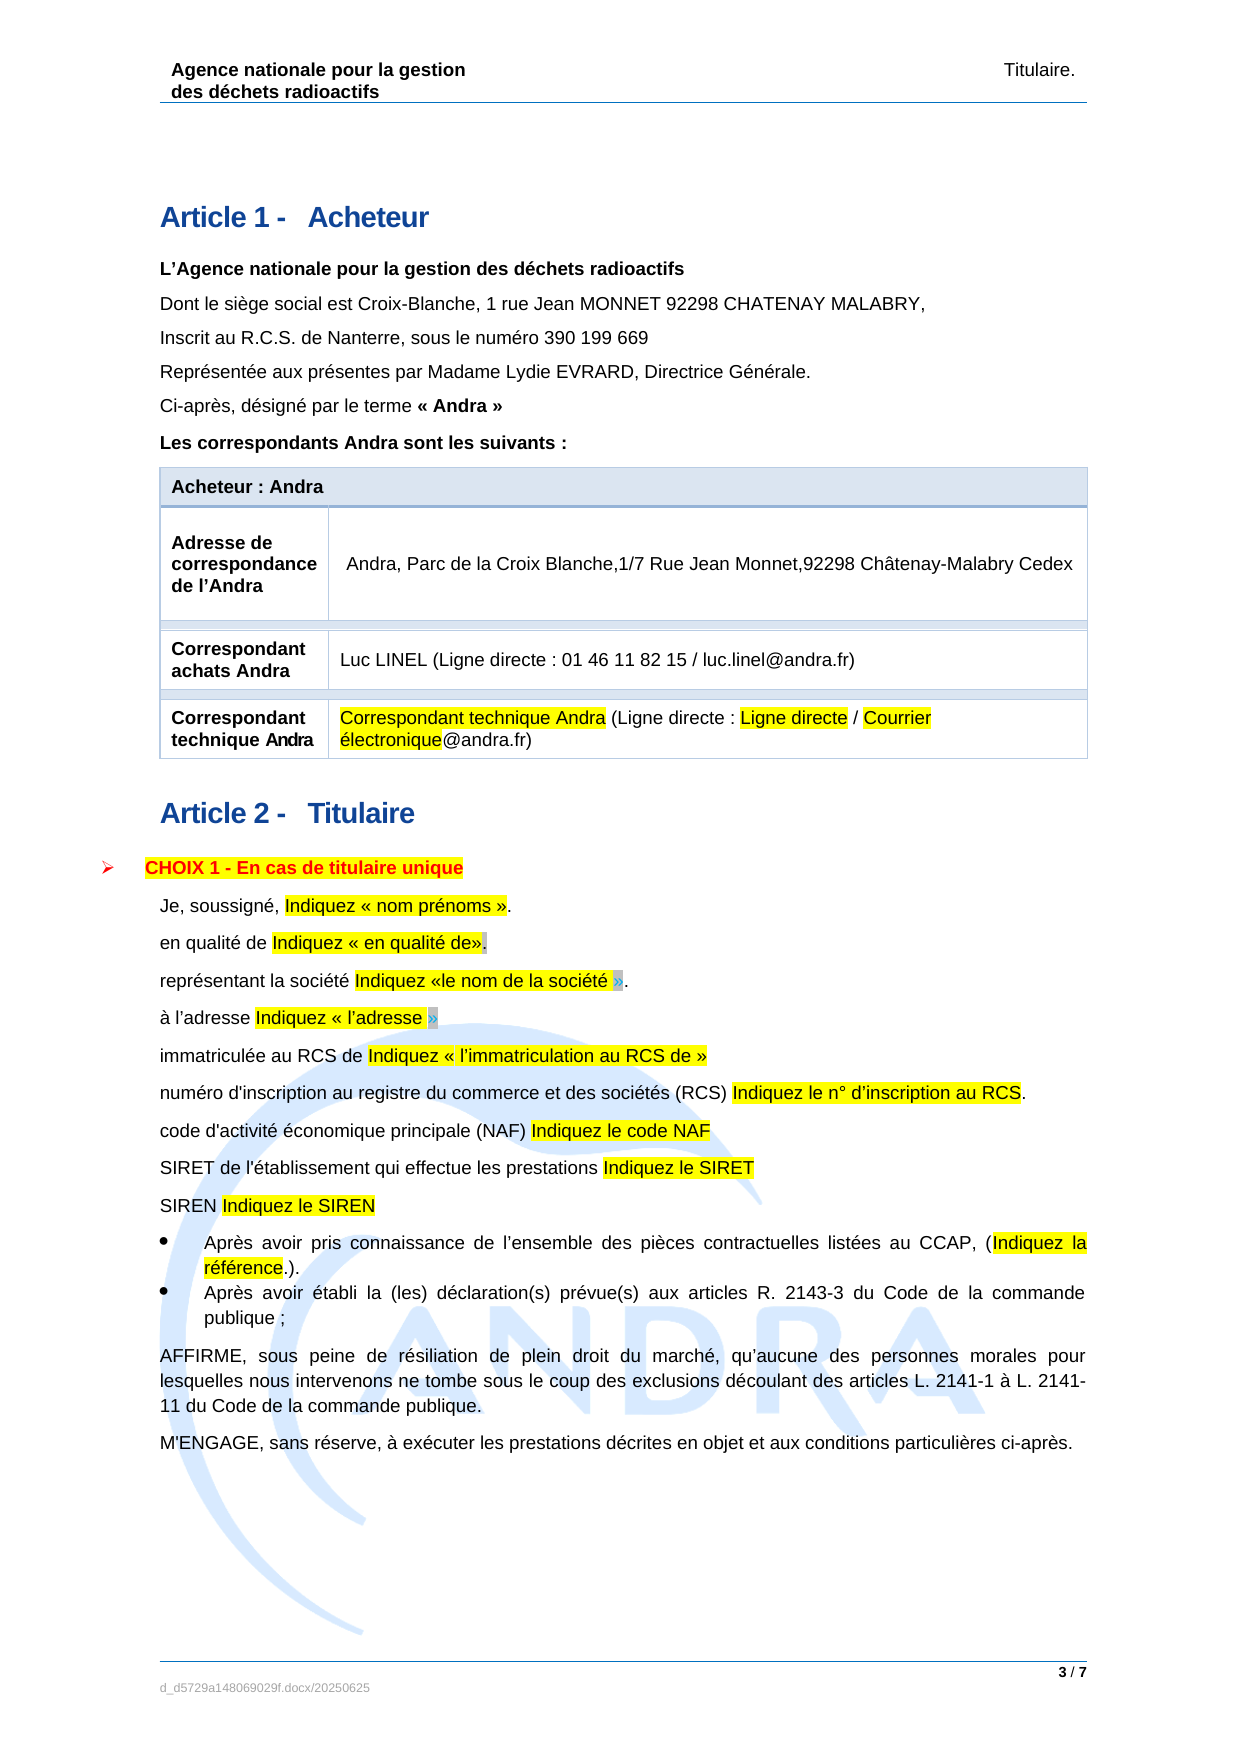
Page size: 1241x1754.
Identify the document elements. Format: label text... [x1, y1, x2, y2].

table_cell Adresse de correspondance de l’Andra [161, 508, 328, 619]
text SIREN [159, 1192, 1087, 1217]
subtitle Titulaire [159, 796, 1087, 830]
text L’Agence nationale pour la gestion des déchets radioactifs [159, 258, 1087, 280]
table_cell Correspondant achats Andra [161, 631, 328, 689]
table_cell Correspondant technique Andra [161, 700, 328, 758]
table_cell [161, 690, 1087, 699]
text représentant la société [159, 967, 1087, 992]
table_cell (Ligne directe : / @andra.fr) [329, 700, 1087, 758]
text immatriculée au RCS de [159, 1042, 1087, 1067]
text code d'activité économique principale (NAF) [159, 1117, 1087, 1142]
table_cell Andra, Parc de la Croix Blanche,1/7 Rue Jean Monnet,92298 Châtenay-Malabry Cedex [329, 508, 1087, 619]
table_cell [161, 621, 1087, 629]
text Les correspondants Andra sont les suivants : [159, 429, 1087, 454]
table_header Acheteur : Andra [161, 468, 1087, 505]
subtitle Acheteur [159, 200, 1087, 233]
text SIRET de l'établissement qui effectue les prestations [159, 1155, 1087, 1180]
list Après avoir établi la (les) déclaration(s) prévue(s) aux articles R. 2143-3 du Code de la commande publique ; [159, 1280, 1087, 1330]
text Ci-après, désigné par le terme « Andra » [159, 395, 1087, 417]
text Représentée aux présentes par Madame Lydie EVRARD, Directrice Générale. [159, 361, 1087, 382]
text M'ENGAGE, sans réserve, à exécuter les prestations décrites en objet et aux conditions particulières ci-après. [159, 1430, 1087, 1455]
text Inscrit au R.C.S. de Nanterre, sous le numéro 390 199 669 [159, 327, 1087, 348]
text en qualité de [159, 930, 1087, 955]
text Dont le siège social est Croix-Blanche, 1 rue Jean MONNET 92298 CHATENAY MALABRY, [159, 293, 1087, 314]
text Je, soussigné, [159, 892, 1087, 917]
text à l’adresse [159, 1005, 1087, 1030]
text CHOIX 1 - En cas de titulaire unique [100, 855, 1087, 880]
list Après avoir pris connaissance de l’ensemble des pièces contractuelles listées au CCAP, (). [159, 1230, 1087, 1280]
text AFFIRME, sous peine de résiliation de plein droit du marché, qu’aucune des personnes morales pour lesquelles nous intervenons ne tombe sous le coup des exclusions découlant des articles L. 2141-1 à L. 2141-11 du Code de la commande publique. [159, 1342, 1087, 1417]
text numéro d'inscription au registre du commerce et des sociétés (RCS) [159, 1080, 1087, 1105]
table_cell Luc LINEL (Ligne directe : 01 46 11 82 15 / luc.linel@andra.fr) [329, 631, 1087, 689]
